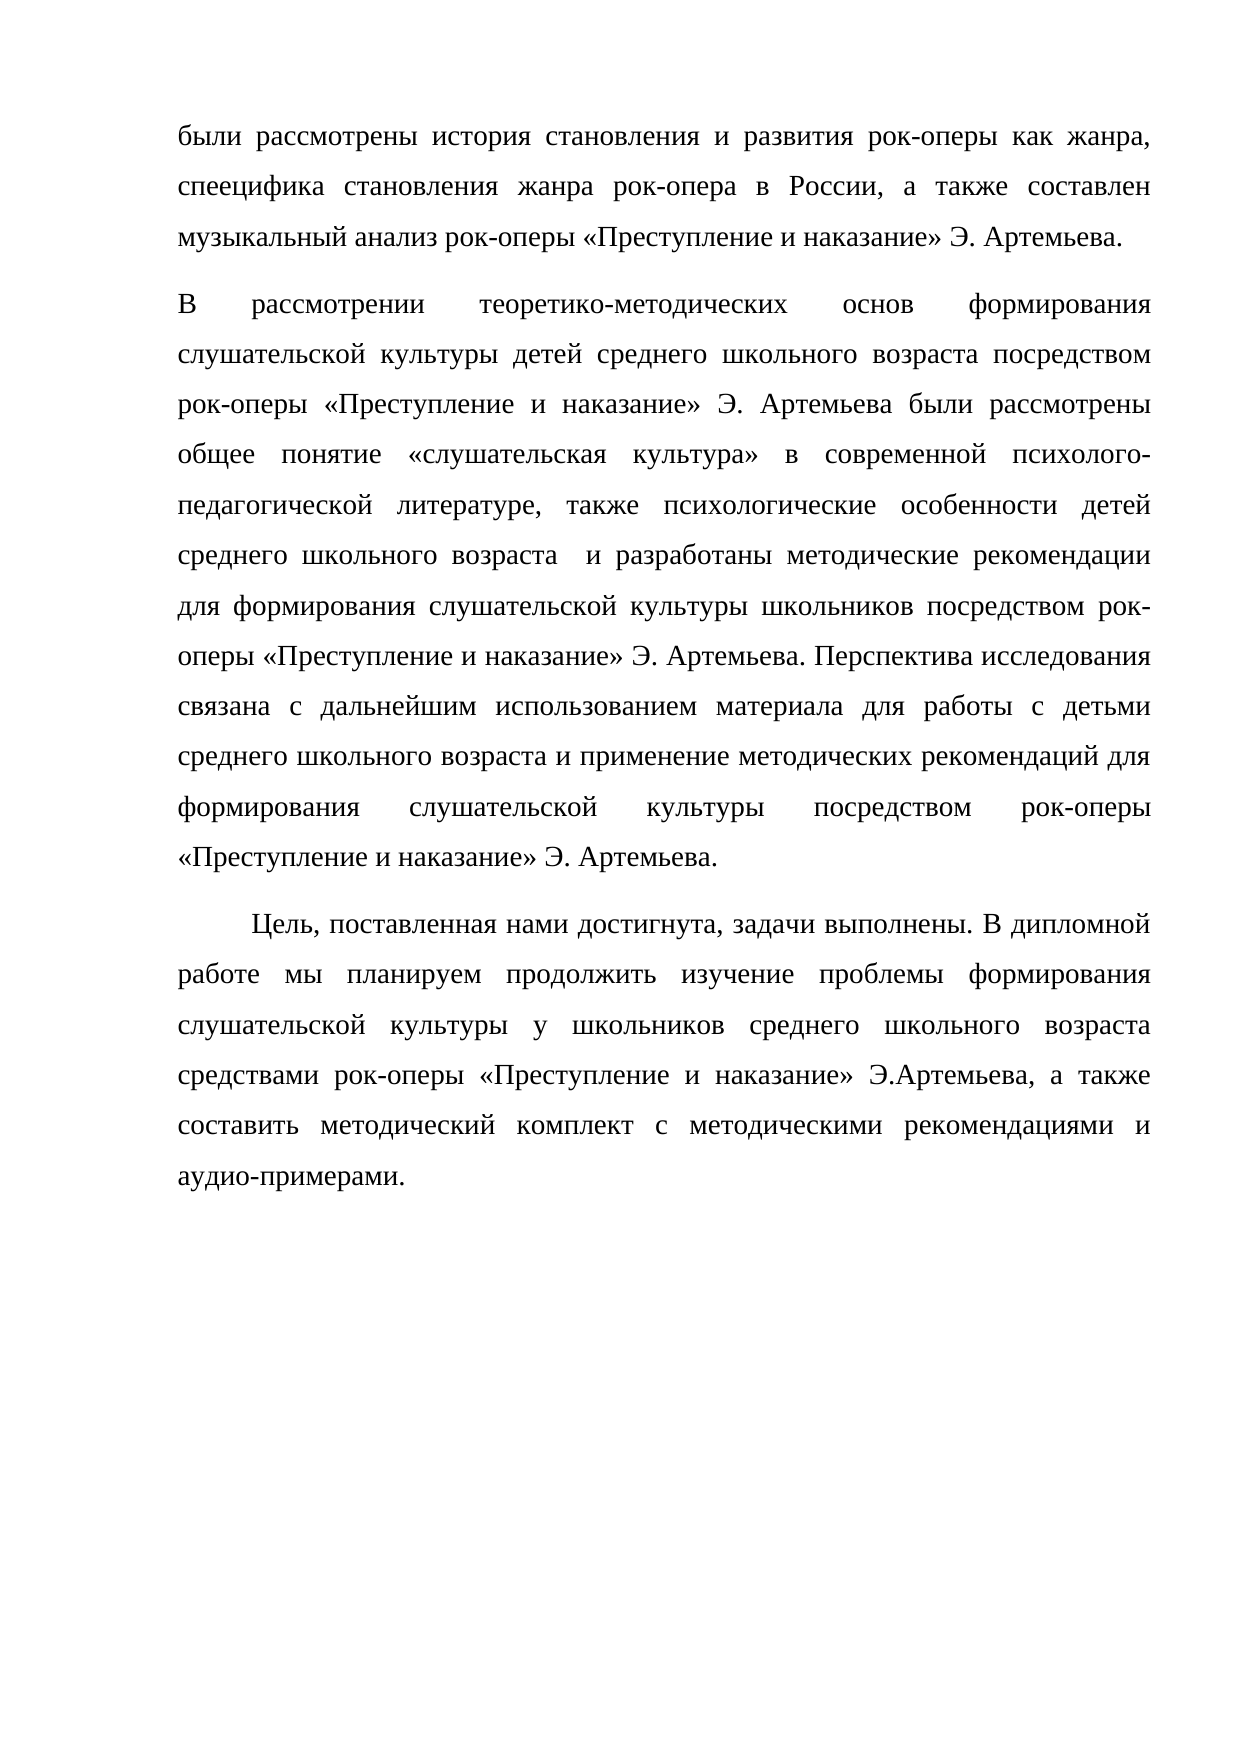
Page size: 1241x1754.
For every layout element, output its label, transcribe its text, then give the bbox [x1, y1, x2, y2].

text В рассмотрении теоретико-методических основ формирования слушательской культуры детей среднего школьного возраста посредством рок-оперы «Преступление и наказание» Э. Артемьева были рассмотрены общее понятие «слушательская культура» в современной психолого-педагогической литературе, также психологические особенности детей среднего школьного возраста и разработаны методические рекомендации для формирования слушательской культуры школьников посредством рок-оперы «Преступление и наказание» Э. Артемьева. Перспектива исследования связана с дальнейшим использованием материала для работы с детьми среднего школьного возраста и применение методических рекомендаций для формирования слушательской культуры посредством рок-оперы «Преступление и наказание» Э. Артемьева. [177, 286, 1152, 873]
text Цель, поставленная нами достигнута, задачи выполнены. В дипломной работе мы планируем продолжить изучение проблемы формирования слушательской культуры у школьников среднего школьного возраста средствами рок-оперы «Преступление и наказание» Э.Артемьева, а также составить методический комплект с методическими рекомендациями и аудио-примерами. [177, 906, 1152, 1191]
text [177, 118, 1152, 252]
